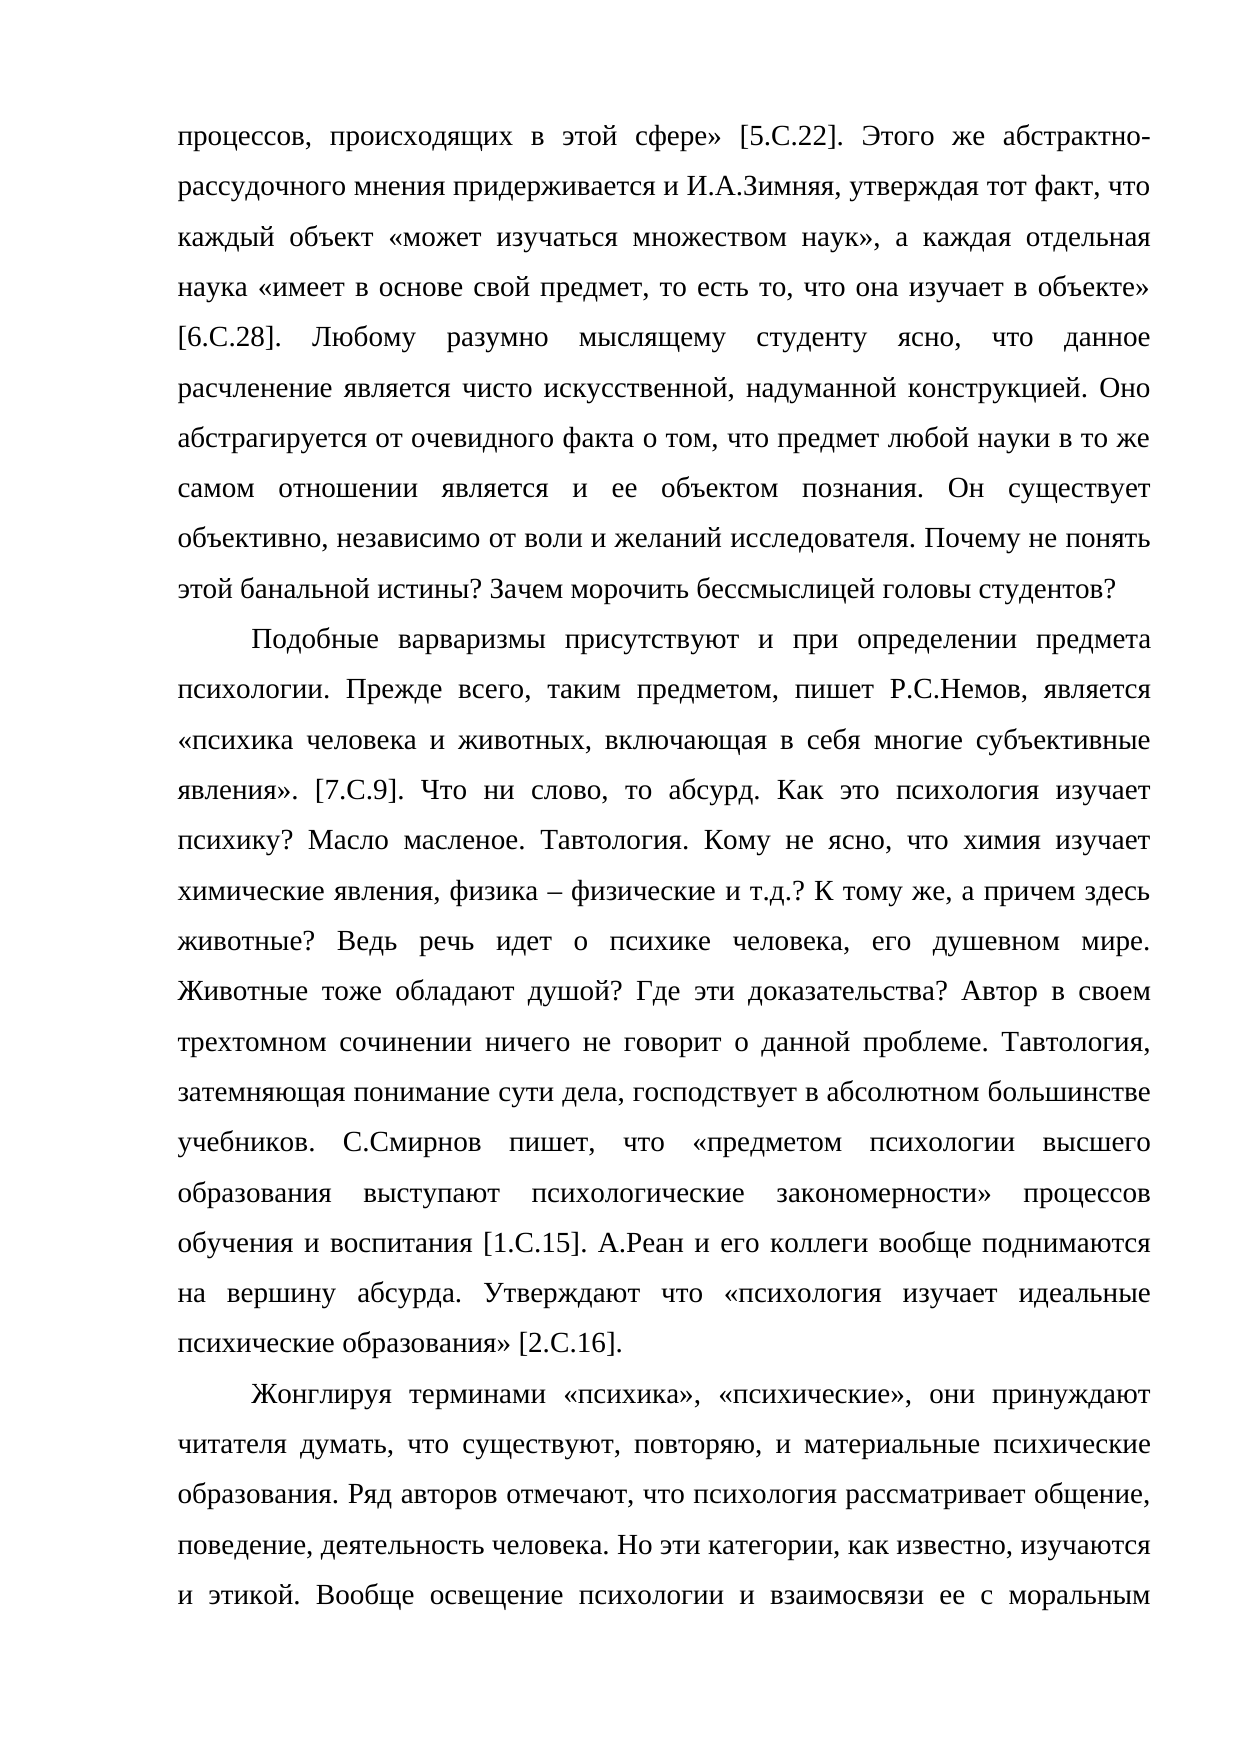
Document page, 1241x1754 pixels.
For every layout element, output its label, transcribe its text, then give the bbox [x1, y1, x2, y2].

text Подобные варваризмы присутствуют и при определении предмета психологии. Прежде всего, таким предметом, пишет Р.С.Немов, является «психика человека и животных, включающая в себя многие субъективные явления». [7.С.9]. Что ни слово, то абсурд. Как это психология изучает психику? Масло масленое. Тавтология. Кому не ясно, что химия изучает химические явления, физика – физические и т.д.? К тому же, а причем здесь животные? Ведь речь идет о психике человека, его душевном мире. Животные тоже обладают душой? Где эти доказательства? Автор в своем трехтомном сочинении ничего не говорит о данной проблеме. Тавтология, затемняющая понимание сути дела, господствует в абсолютном большинстве учебников. С.Смирнов пишет, что «предметом психологии высшего образования выступают психологические закономерности» процессов обучения и воспитания [1.С.15]. А.Реан и его коллеги вообще поднимаются на вершину абсурда. Утверждают что «психология изучает идеальные психические образования» [2.С.16]. [177, 621, 1152, 1359]
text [177, 1376, 1152, 1611]
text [177, 118, 1152, 604]
